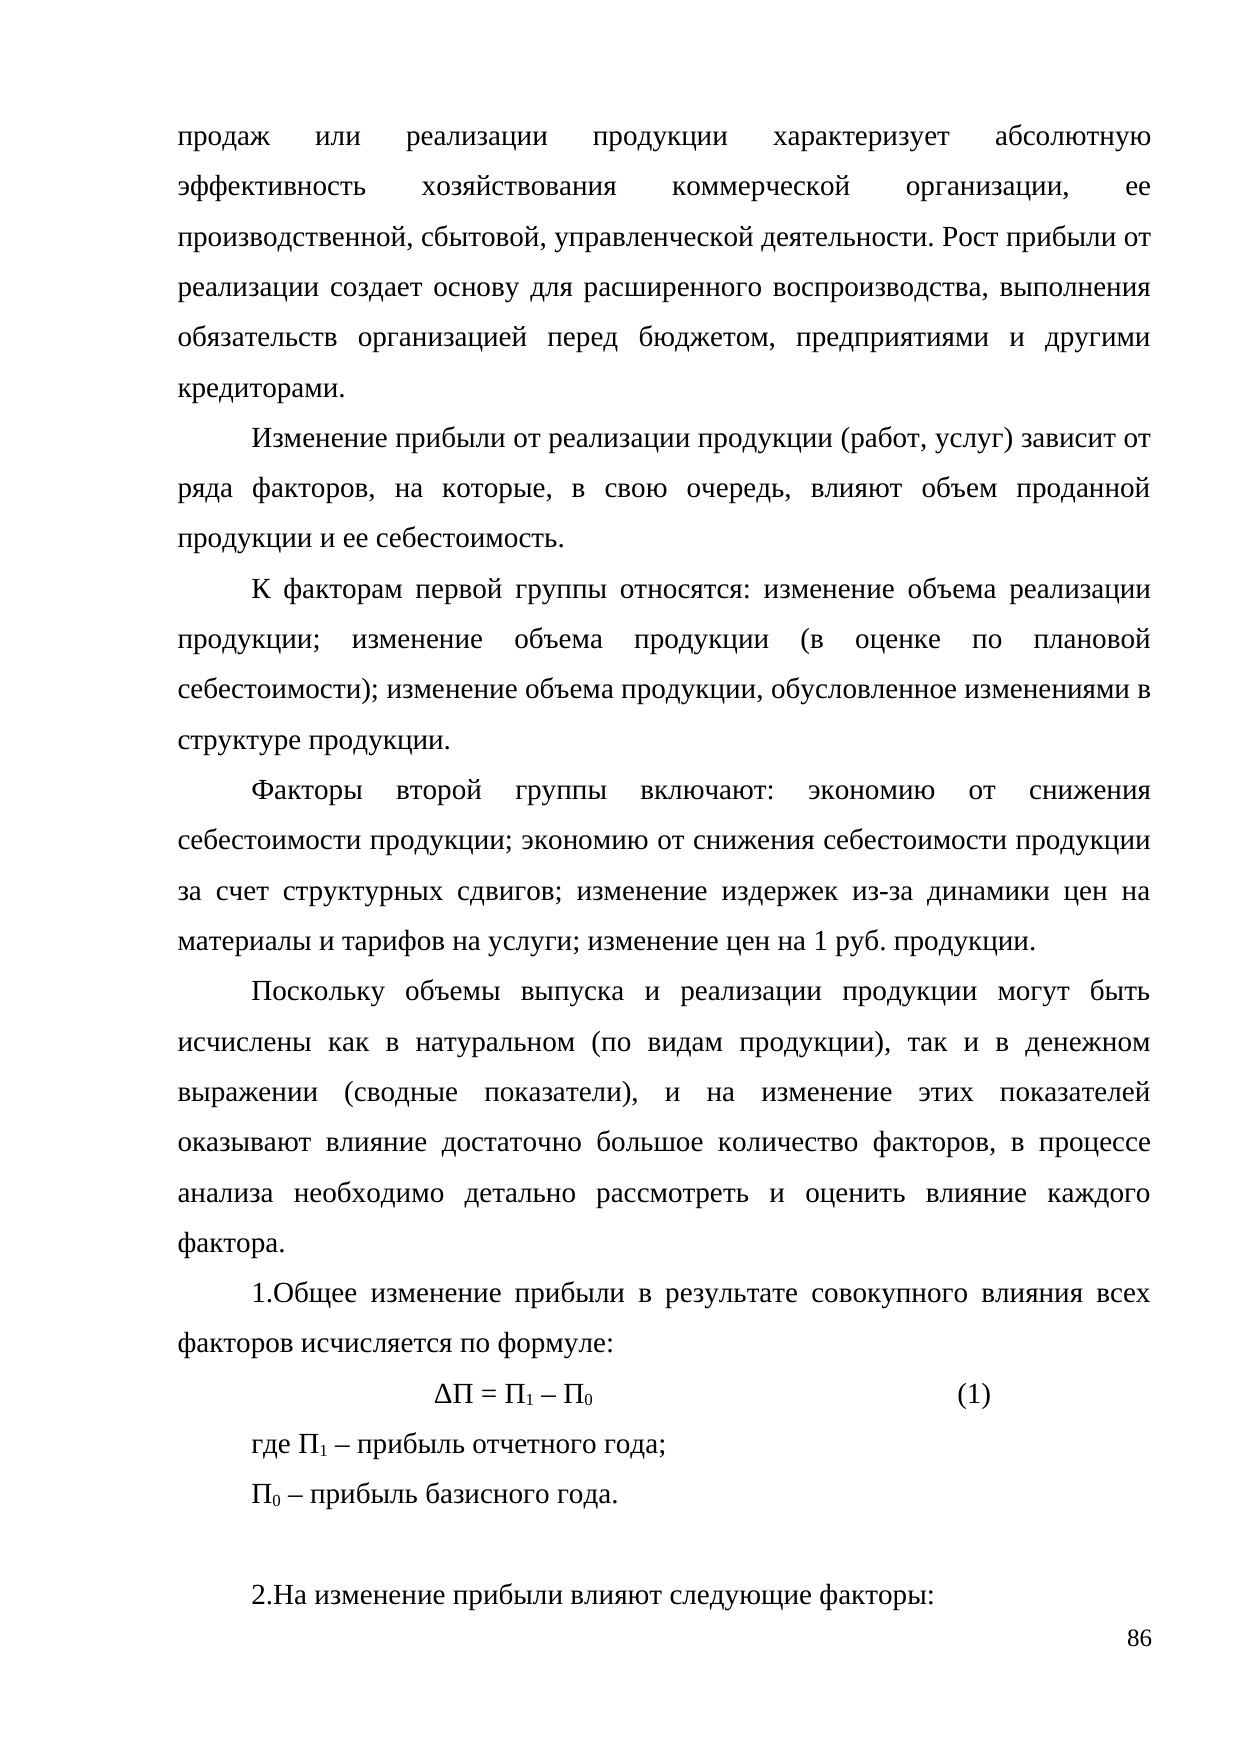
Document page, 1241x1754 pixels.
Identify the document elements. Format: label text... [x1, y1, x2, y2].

text Факторы второй группы включают: экономию от снижения себестоимости продукции; экономию от снижения себестоимости продукции за счет структурных сдвигов; изменение издержек из-за динамики цен на материалы и тарифов на услуги; изменение цен на 1 руб. продукции. [177, 772, 1152, 957]
text где П1 – прибыль отчетного года; [177, 1426, 1152, 1460]
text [177, 118, 1152, 403]
text Поскольку объемы выпуска и реализации продукции могут быть исчислены как в натуральном (по видам продукции), так и в денежном выражении (сводные показатели), и на изменение этих показателей оказывают влияние достаточно большое количество факторов, в процессе анализа необходимо детально рассмотреть и оценить влияние каждого фактора. [177, 973, 1152, 1258]
text Изменение прибыли от реализации продукции (работ, услуг) зависит от ряда факторов, на которые, в свою очередь, влияют объем проданной продукции и ее себестоимость. [177, 420, 1152, 554]
text ΔП = П1 – П0 (1) [177, 1376, 1152, 1409]
text П0 – прибыль базисного года. [177, 1477, 1152, 1510]
text 1.Общее изменение прибыли в результате совокупного влияния всех факторов исчисляется по формуле: [177, 1275, 1152, 1359]
text 2.На изменение прибыли влияют следующие факторы: [177, 1577, 1152, 1611]
text К факторам первой группы относятся: изменение объема реализации продукции; изменение объема продукции (в оценке по плановой себестоимости); изменение объема продукции, обусловленное изменениями в структуре продукции. [177, 571, 1152, 755]
